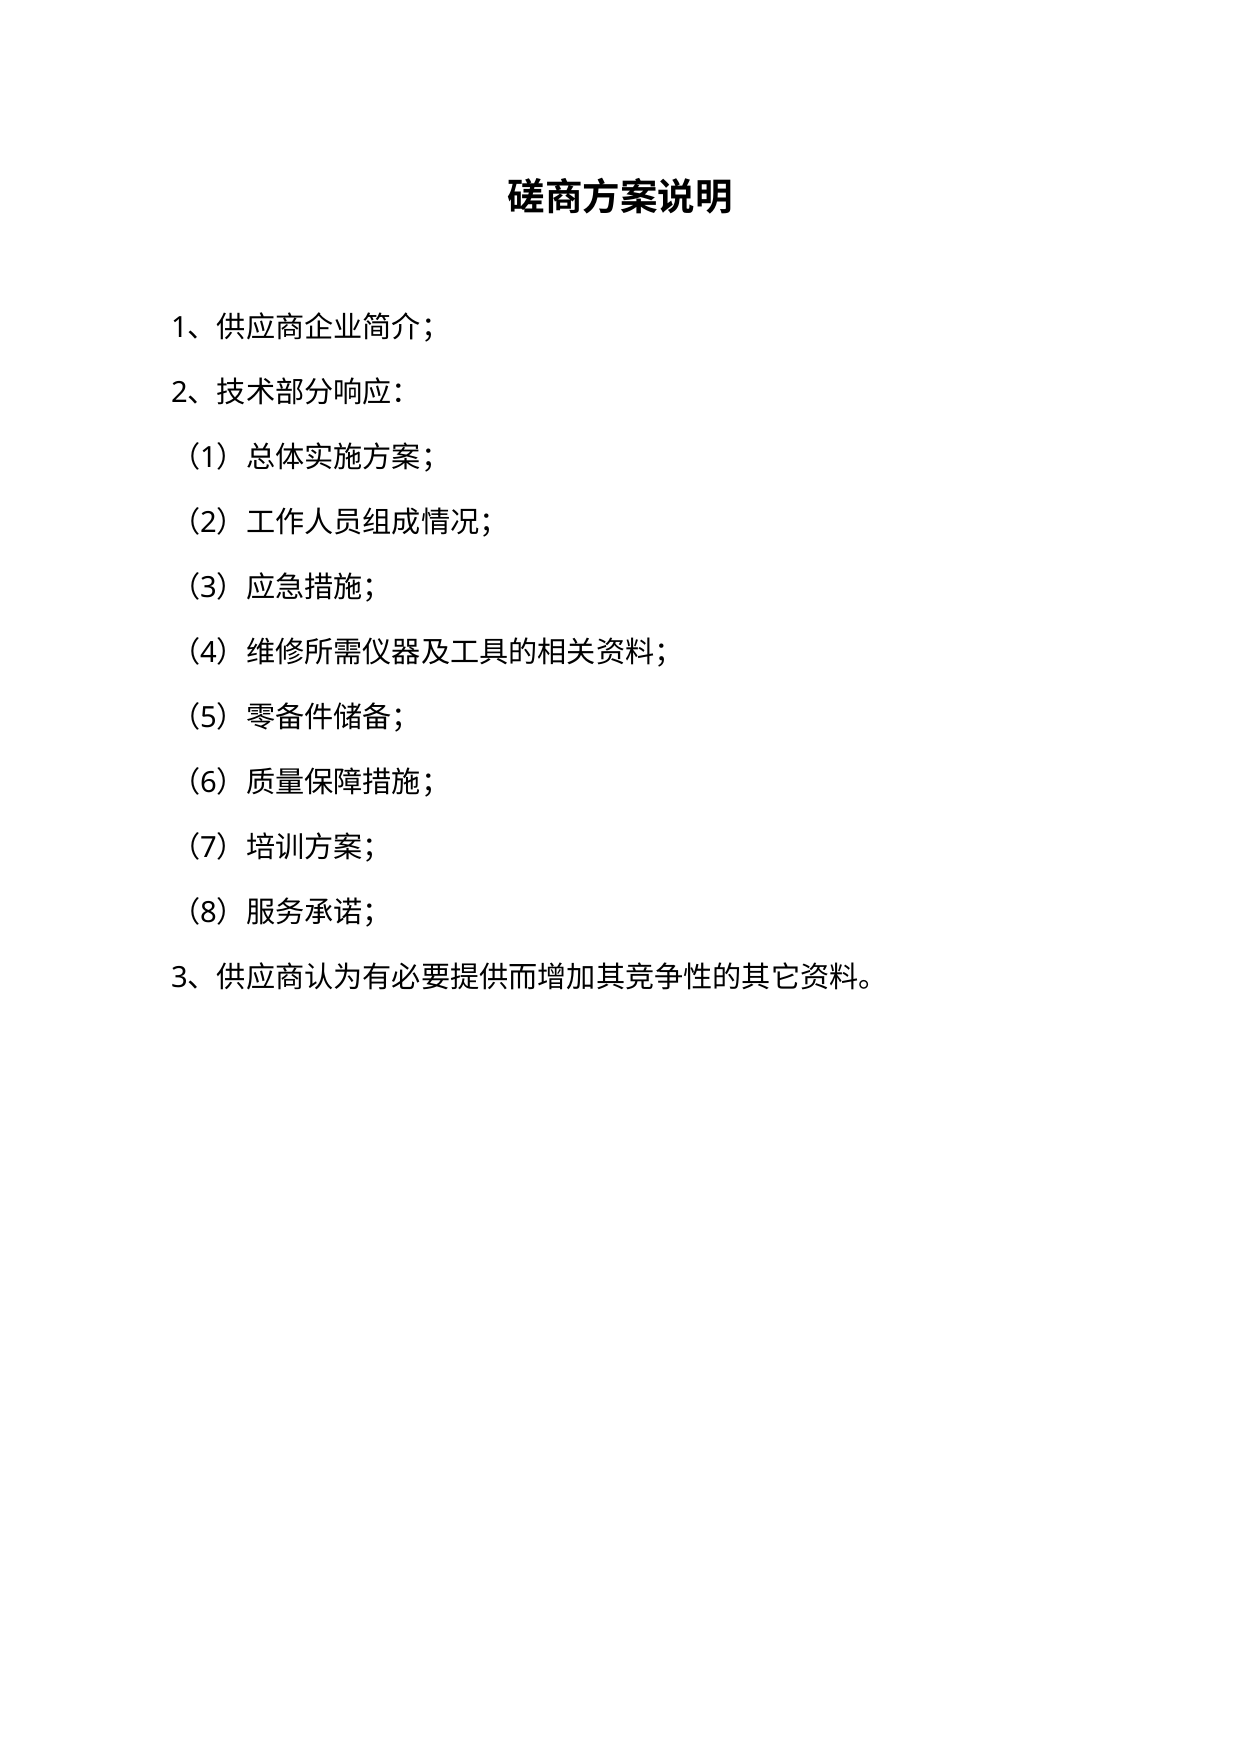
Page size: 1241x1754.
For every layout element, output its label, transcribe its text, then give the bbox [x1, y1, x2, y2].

text 3、供应商认为有必要提供而增加其竞争性的其它资料。 [112, 942, 1128, 1007]
text （8）服务承诺； [112, 877, 1128, 942]
text （1）总体实施方案； [112, 422, 1128, 487]
list 供应商企业简介； [112, 292, 1128, 357]
text （6）质量保障措施； [112, 747, 1128, 812]
list 技术部分响应： [112, 357, 1128, 422]
text （4）维修所需仪器及工具的相关资料； [112, 617, 1128, 682]
text 磋商方案说明 [112, 162, 1128, 227]
text （2）工作人员组成情况； [112, 487, 1128, 552]
text （3）应急措施； [112, 552, 1128, 617]
text （5）零备件储备； [112, 682, 1128, 747]
text （7）培训方案； [112, 812, 1128, 877]
